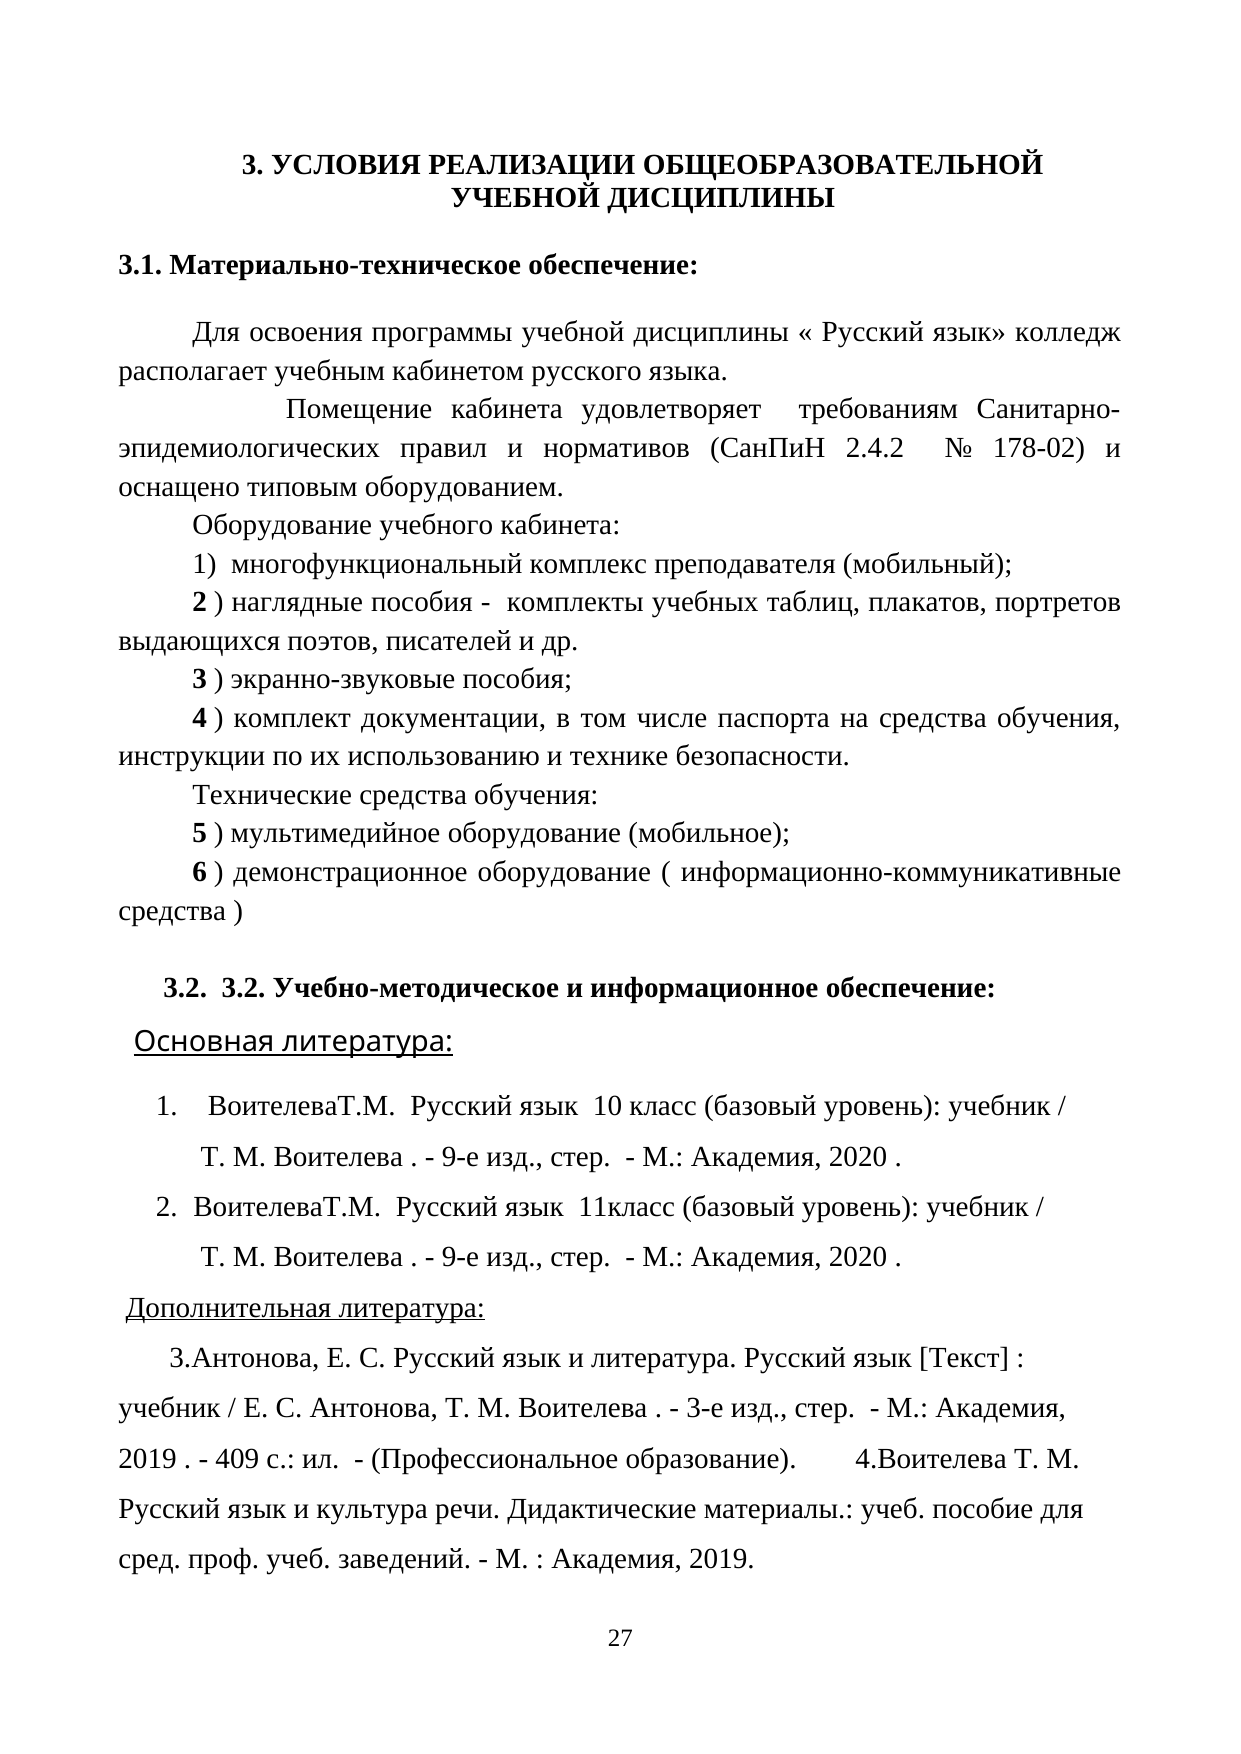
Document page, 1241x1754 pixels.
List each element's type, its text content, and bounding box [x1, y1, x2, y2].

text Для освоения программы учебной дисциплины « Русский язык» колледж располагает учебным кабинетом русского языка. [118, 314, 1122, 387]
list ) экранно-звуковые пособия; [118, 661, 1122, 695]
text Помещение кабинета удовлетворяет требованиям Санитарно-эпидемиологических правил и нормативов (СанПиН 2.4.2 № 178-02) и оснащено типовым оборудованием. [118, 392, 1122, 502]
list ) демонстрационное оборудование ( информационно-коммуникативные средства ) [118, 854, 1122, 926]
text Основная литература: [118, 1020, 1122, 1060]
text Т. М. Воителева . - 9-е изд., стер. - М.: Академия, 2020 . [193, 1139, 1122, 1172]
subtitle 3. условия реализации общеобразовательной УЧЕБНОЙ дисциплины [163, 147, 1122, 214]
text Т. М. Воителева . - 9-е изд., стер. - М.: Академия, 2020 . [193, 1239, 1122, 1273]
text 1) многофункциональный комплекс преподавателя (мобильный); [118, 546, 1122, 579]
list ) комплект документации, в том числе паспорта на средства обучения, инструкции по их использованию и технике безопасности. [118, 700, 1122, 772]
list ВоителеваТ.М. Русский язык 10 класс (базовый уровень): учебник / [156, 1088, 1122, 1122]
list ВоителеваТ.М. Русский язык 11класс (базовый уровень): учебник / [156, 1189, 1122, 1223]
text 3.Антонова, Е. С. Русский язык и литература. Русский язык [Текст] : учебник / Е. С. Антонова, Т. М. Воителева . - 3-е изд., стер. - М.: Академия, 2019 . - 409 с.: ил. - (Профессиональное образование). 4.Воителева Т. М. Русский язык и культура речи. Дидактические материалы.: учеб. пособие для сред. проф. учеб. заведений. - М. : Академия, 2019. [118, 1340, 1122, 1575]
text 3.1. Материально-техническое обеспечение: [118, 247, 1122, 281]
list ) наглядные пособия - комплекты учебных таблиц, плакатов, портретов выдающихся поэтов, писателей и др. [118, 584, 1122, 656]
text Технические средства обучения: [118, 777, 1122, 811]
text Дополнительная литература: [118, 1290, 1122, 1323]
list ) мультимедийное оборудование (мобильное); [118, 816, 1122, 849]
subtitle 3.2. 3.2. Учебно-методическое и информационное обеспечение: [163, 970, 1122, 1003]
text Оборудование учебного кабинета: [118, 507, 1122, 541]
